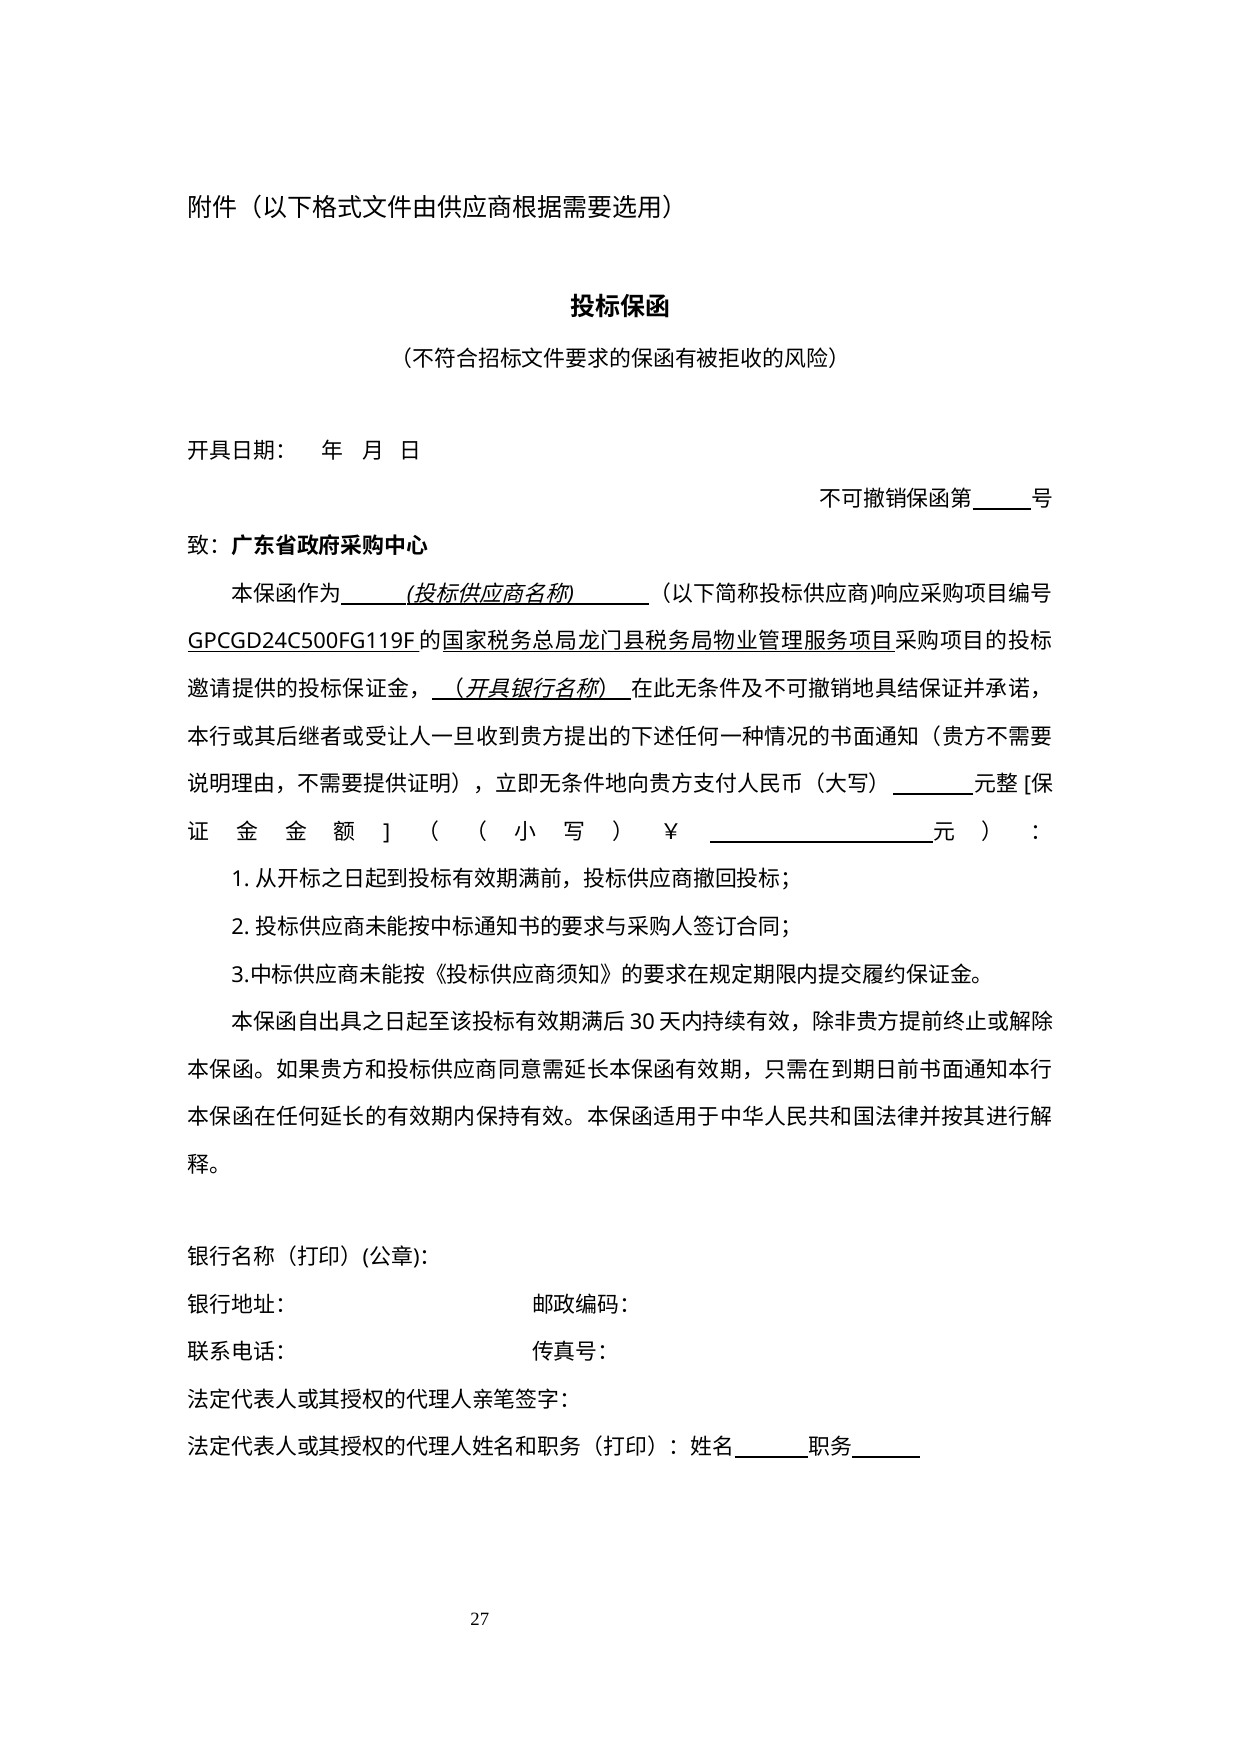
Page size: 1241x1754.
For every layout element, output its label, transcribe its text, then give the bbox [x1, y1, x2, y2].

text 法定代表人或其授权的代理人亲笔签字： [187, 1382, 1053, 1413]
text 本保函自出具之日起至该投标有效期满后30天内持续有效，除非贵方提前终止或解除本保函。如果贵方和投标供应商同意需延长本保函有效期，只需在到期日前书面通知本行，本保函在任何延长的有效期内保持有效。本保函适用于中华人民共和国法律并按其进行解释。 [187, 1004, 1053, 1178]
text 开具日期： 年 月 日 [187, 433, 1053, 465]
text 本保函作为 (投标供应商名称) （以下简称投标供应商)响应采购项目编号GPCGD24C500FG119F的国家税务总局龙门县税务局物业管理服务项目采购项目的投标邀请提供的投标保证金， （开具银行名称） 在此无条件及不可撤销地具结保证并承诺，本行或其后继者或受让人一旦收到贵方提出的下述任何一种情况的书面通知（贵方不需要说明理由，不需要提供证明），立即无条件地向贵方支付人民币（大写） 元整 [保证金金额]（（小写）￥ 元）： [187, 576, 1053, 846]
text 联系电话： 传真号： [187, 1334, 1053, 1366]
text 1. 从开标之日起到投标有效期满前，投标供应商撤回投标； [187, 861, 1053, 893]
text 银行地址： 邮政编码： [187, 1287, 1053, 1318]
text 致：广东省政府采购中心 [187, 528, 1053, 560]
text 法定代表人或其授权的代理人姓名和职务（打印）：姓名 职务 [187, 1429, 1053, 1461]
text 3.中标供应商未能按《投标供应商须知》的要求在规定期限内提交履约保证金。 [187, 957, 1053, 988]
text 不可撤销保函第 号 [187, 481, 1053, 513]
text 银行名称（打印）(公章)： [187, 1239, 1053, 1271]
text 投标保函 [187, 287, 1053, 323]
text 附件（以下格式文件由供应商根据需要选用） [187, 188, 1053, 224]
text 2. 投标供应商未能按中标通知书的要求与采购人签订合同； [187, 909, 1053, 941]
text （不符合招标文件要求的保函有被拒收的风险） [187, 341, 1053, 373]
